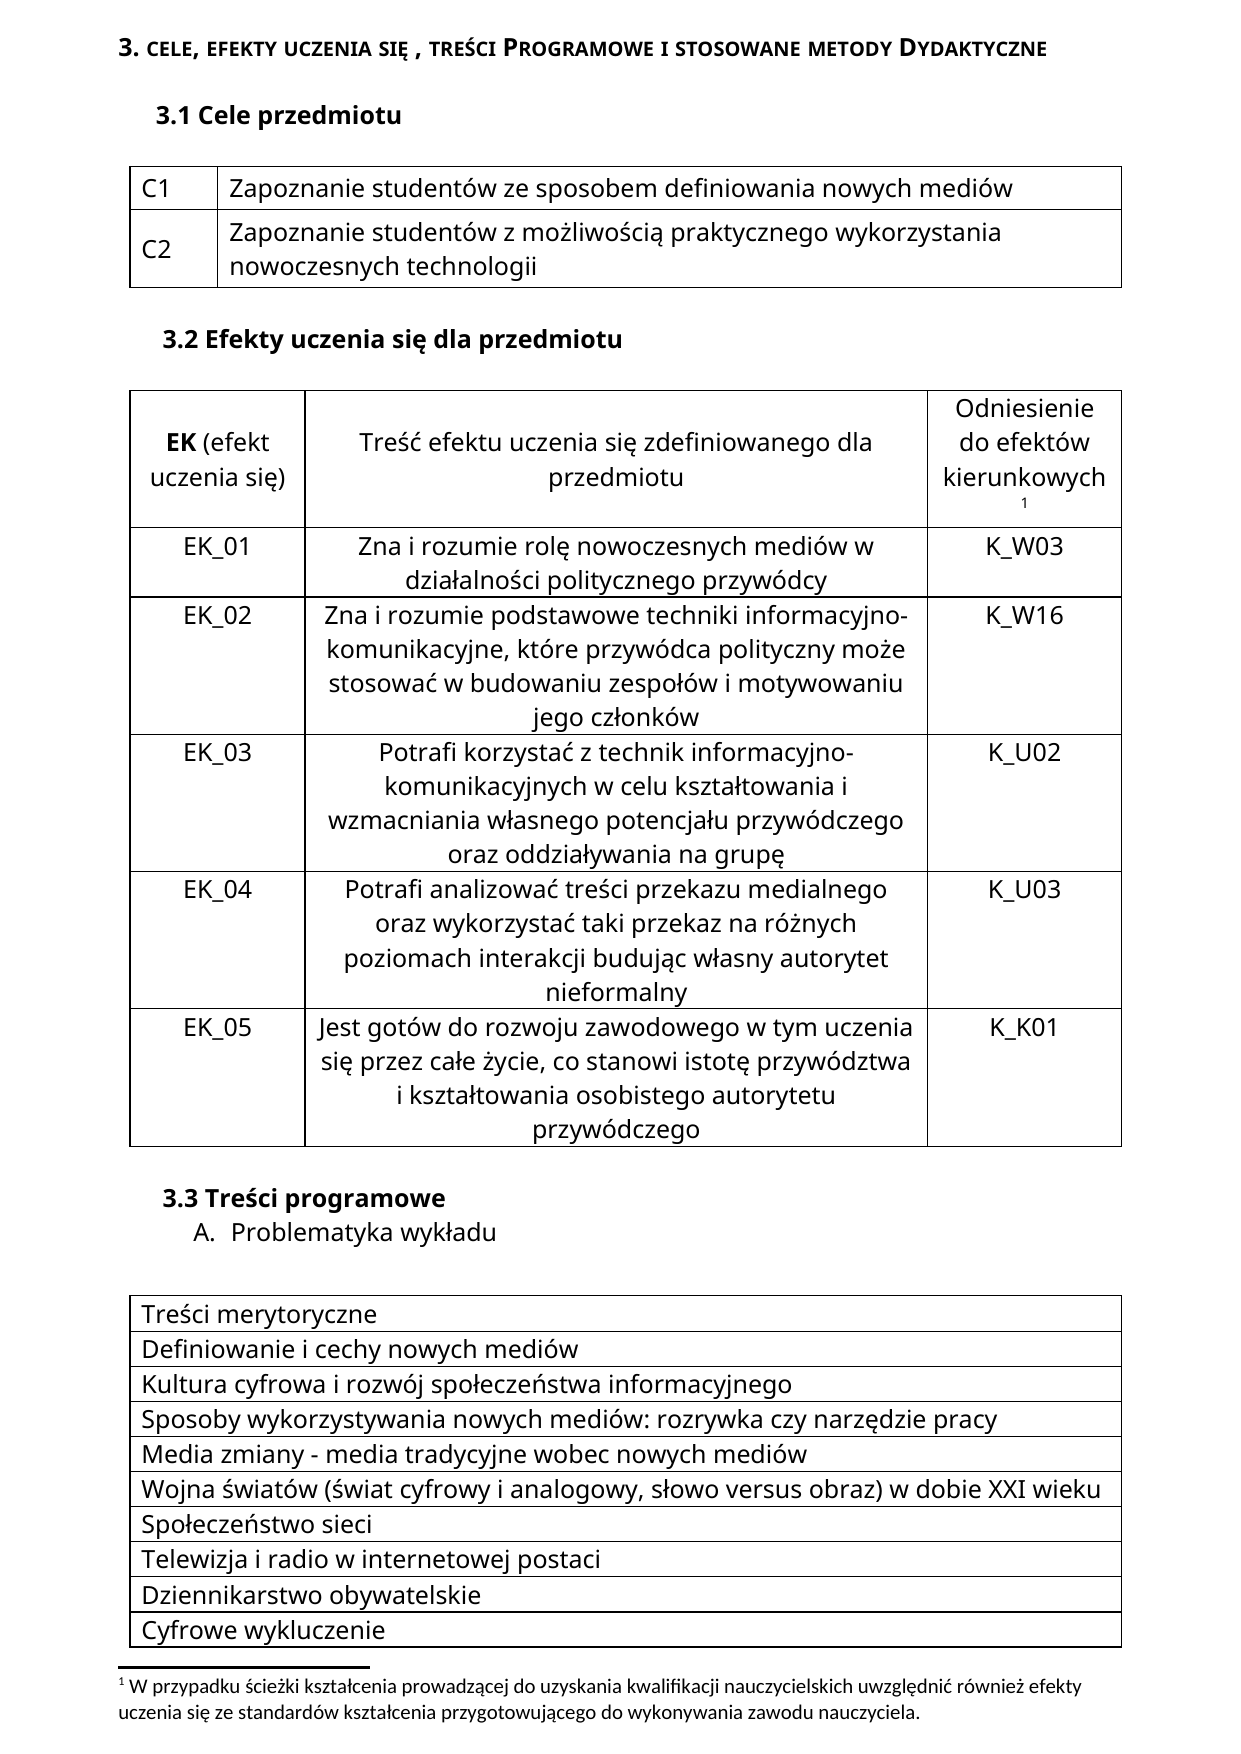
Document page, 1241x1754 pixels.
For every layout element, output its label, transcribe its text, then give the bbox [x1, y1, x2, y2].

table_cell Potrafi korzystać z technik informacyjno-komunikacyjnych w celu kształtowania i wzmacniania własnego potencjału przywódczego oraz oddziaływania na grupę [306, 735, 927, 871]
table_header Treść efektu uczenia się zdefiniowanego dla przedmiotu [306, 391, 927, 527]
table_cell Definiowanie i cechy nowych mediów [131, 1332, 1121, 1366]
table_cell EK_03 [131, 735, 304, 871]
table_cell EK_05 [131, 1009, 304, 1146]
table_cell EK_01 [131, 528, 304, 596]
table_cell Potrafi analizować treści przekazu medialnego oraz wykorzystać taki przekaz na różnych poziomach interakcji budując własny autorytet nieformalny [306, 872, 927, 1008]
table_cell K_U02 [928, 735, 1121, 871]
table_header Zapoznanie studentów ze sposobem definiowania nowych mediów [218, 167, 1121, 209]
table_cell K_W03 [928, 528, 1121, 596]
table_cell EK_04 [131, 872, 304, 1008]
table_header C1 [131, 167, 217, 209]
table_cell Cyfrowe wykluczenie [131, 1613, 1121, 1646]
table_cell Zna i rozumie rolę nowoczesnych mediów w działalności politycznego przywódcy [306, 528, 927, 596]
table_header Odniesienie do efektów kierunkowych [928, 391, 1121, 527]
table_cell Jest gotów do rozwoju zawodowego w tym uczenia się przez całe życie, co stanowi istotę przywództwa i kształtowania osobistego autorytetu przywódczego [306, 1009, 927, 1146]
table_cell EK_02 [131, 598, 304, 734]
table_cell Społeczeństwo sieci [131, 1507, 1121, 1541]
text 3.1 Cele przedmiotu [156, 98, 1122, 132]
text 3.2 Efekty uczenia się dla przedmiotu [162, 322, 1122, 356]
table_cell K_W16 [928, 598, 1121, 734]
table_cell Zna i rozumie podstawowe techniki informacyjno-komunikacyjne, które przywódca polityczny może stosować w budowaniu zespołów i motywowaniu jego członków [306, 598, 927, 734]
table_header Treści merytoryczne [131, 1296, 1121, 1331]
table_cell Zapoznanie studentów z możliwością praktycznego wykorzystania nowoczesnych technologii [218, 210, 1121, 287]
list 3.3 Treści programowe [162, 1181, 1122, 1215]
table_cell Dziennikarstwo obywatelskie [131, 1577, 1121, 1611]
table_cell Kultura cyfrowa i rozwój społeczeństwa informacyjnego [131, 1367, 1121, 1401]
table_cell Telewizja i radio w internetowej postaci [131, 1542, 1121, 1576]
table_cell Sposoby wykorzystywania nowych mediów: rozrywka czy narzędzie pracy [131, 1402, 1121, 1436]
list Problematyka wykładu [193, 1215, 1122, 1249]
table_cell K_K01 [928, 1009, 1121, 1146]
text 3. cele, efekty uczenia się , treści Programowe i stosowane metody Dydaktyczne [118, 29, 1122, 64]
table_header EK (efekt uczenia się) [131, 391, 304, 527]
table_cell Media zmiany - media tradycyjne wobec nowych mediów [131, 1437, 1121, 1471]
table_cell Wojna światów (świat cyfrowy i analogowy, słowo versus obraz) w dobie XXI wieku [131, 1472, 1121, 1506]
table_cell K_U03 [928, 872, 1121, 1008]
table_cell C2 [131, 210, 217, 287]
